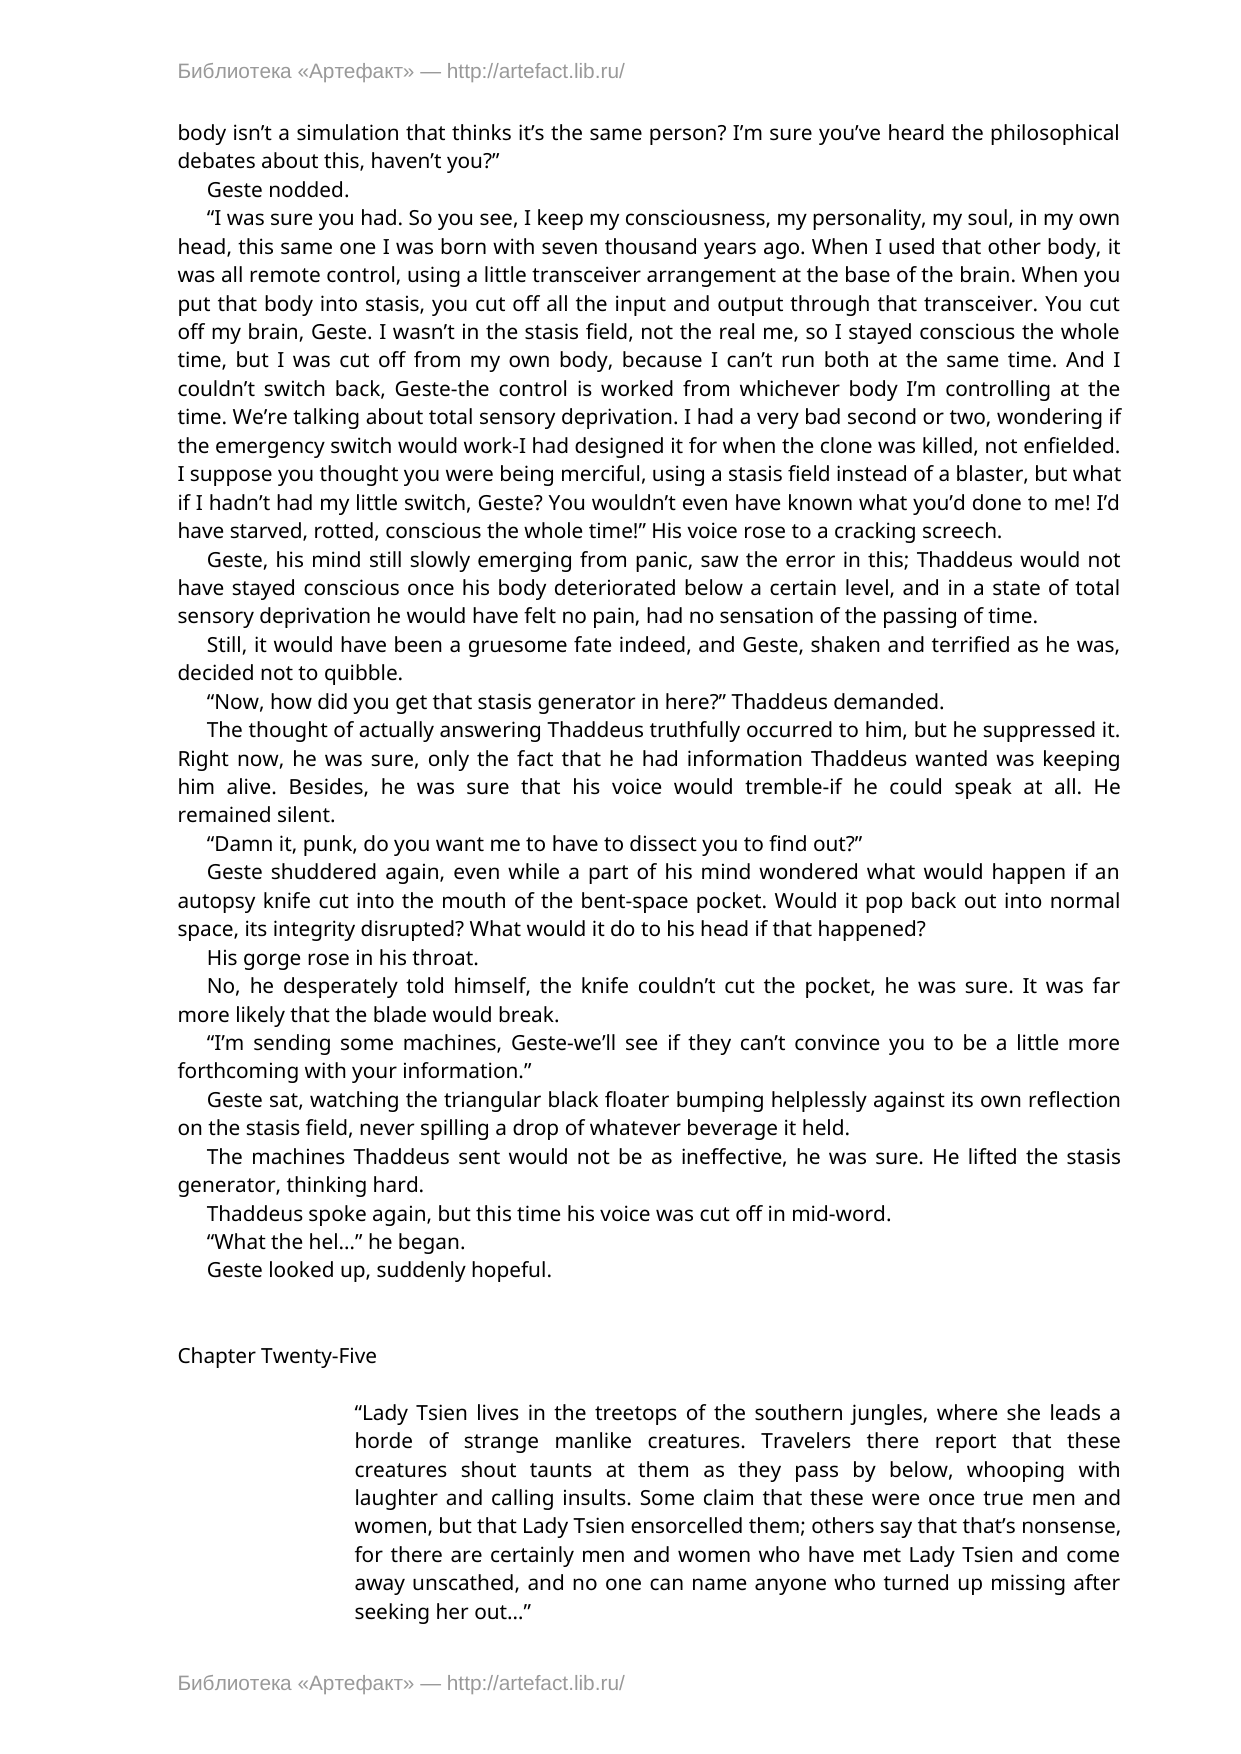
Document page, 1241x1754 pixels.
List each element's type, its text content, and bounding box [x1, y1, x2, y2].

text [177, 118, 1122, 175]
subtitle Chapter Twenty-Five [177, 1341, 1122, 1369]
text “I was sure you had. So you see, I keep my consciousness, my personality, my soul, in my own head, this same one I was born with seven thousand years ago. When I used that other body, it was all remote control, using a little transceiver arrangement at the base of the brain. When you put that body into stasis, you cut off all the input and output through that transceiver. You cut off my brain, Geste. I wasn’t in the stasis field, not the real me, so I stayed conscious the whole time, but I was cut off from my own body, because I can’t run both at the same time. And I couldn’t switch back, Geste-the control is worked from whichever body I’m controlling at the time. We’re talking about total sensory deprivation. I had a very bad second or two, wondering if the emergency switch would work-I had designed it for when the clone was killed, not enfielded. I suppose you thought you were being merciful, using a stasis field instead of a blaster, but what if I hadn’t had my little switch, Geste? You wouldn’t even have known what you’d done to me! I’d have starved, rotted, conscious the whole time!” His voice rose to a cracking screech. [177, 203, 1122, 545]
text Still, it would have been a gruesome fate indeed, and Geste, shaken and terrified as he was, decided not to quibble. [177, 630, 1122, 687]
text “Damn it, punk, do you want me to have to dissect you to find out?” [177, 829, 1122, 857]
text Geste shuddered again, even while a part of his mind wondered what would happen if an autopsy knife cut into the mouth of the bent-space pocket. Would it pop back out into normal space, its integrity disrupted? What would it do to his head if that happened? [177, 857, 1122, 943]
text The thought of actually answering Thaddeus truthfully occurred to him, but he suppressed it. Right now, he was sure, only the fact that he had information Thaddeus wanted was keeping him alive. Besides, he was sure that his voice would tremble-if he could speak at all. He remained silent. [177, 715, 1122, 829]
text “Now, how did you get that stasis generator in here?” Thaddeus demanded. [177, 687, 1122, 715]
text His gorge rose in his throat. [177, 943, 1122, 971]
text Geste, his mind still slowly emerging from panic, saw the error in this; Thaddeus would not have stayed conscious once his body deteriorated below a certain level, and in a state of total sensory deprivation he would have felt no pain, had no sensation of the passing of time. [177, 545, 1122, 630]
text No, he desperately told himself, the knife couldn’t cut the pocket, he was sure. It was far more likely that the blade would break. [177, 971, 1122, 1028]
text The machines Thaddeus sent would not be as ineffective, he was sure. He lifted the stasis generator, thinking hard. [177, 1142, 1122, 1199]
text Geste sat, watching the triangular black floater bumping helplessly against its own reflection on the stasis field, never spilling a drop of whatever beverage it held. [177, 1085, 1122, 1142]
text Geste nodded. [177, 175, 1122, 203]
text Thaddeus spoke again, but this time his voice was cut off in mid-word. [177, 1199, 1122, 1227]
text “What the hel…” he began. [177, 1227, 1122, 1256]
text Geste looked up, suddenly hopeful. [177, 1256, 1122, 1284]
text “I’m sending some machines, Geste-we’ll see if they can’t convince you to be a little more forthcoming with your information.” [177, 1028, 1122, 1085]
text “Lady Tsien lives in the treetops of the southern jungles, where she leads a horde of strange manlike creatures. Travelers there report that these creatures shout taunts at them as they pass by below, whooping with laughter and calling insults. Some claim that these were once true men and women, but that Lady Tsien ensorcelled them; others say that that’s nonsense, for there are certainly men and women who have met Lady Tsien and come away unscathed, and no one can name anyone who turned up missing after seeking her out…” [354, 1398, 1122, 1625]
